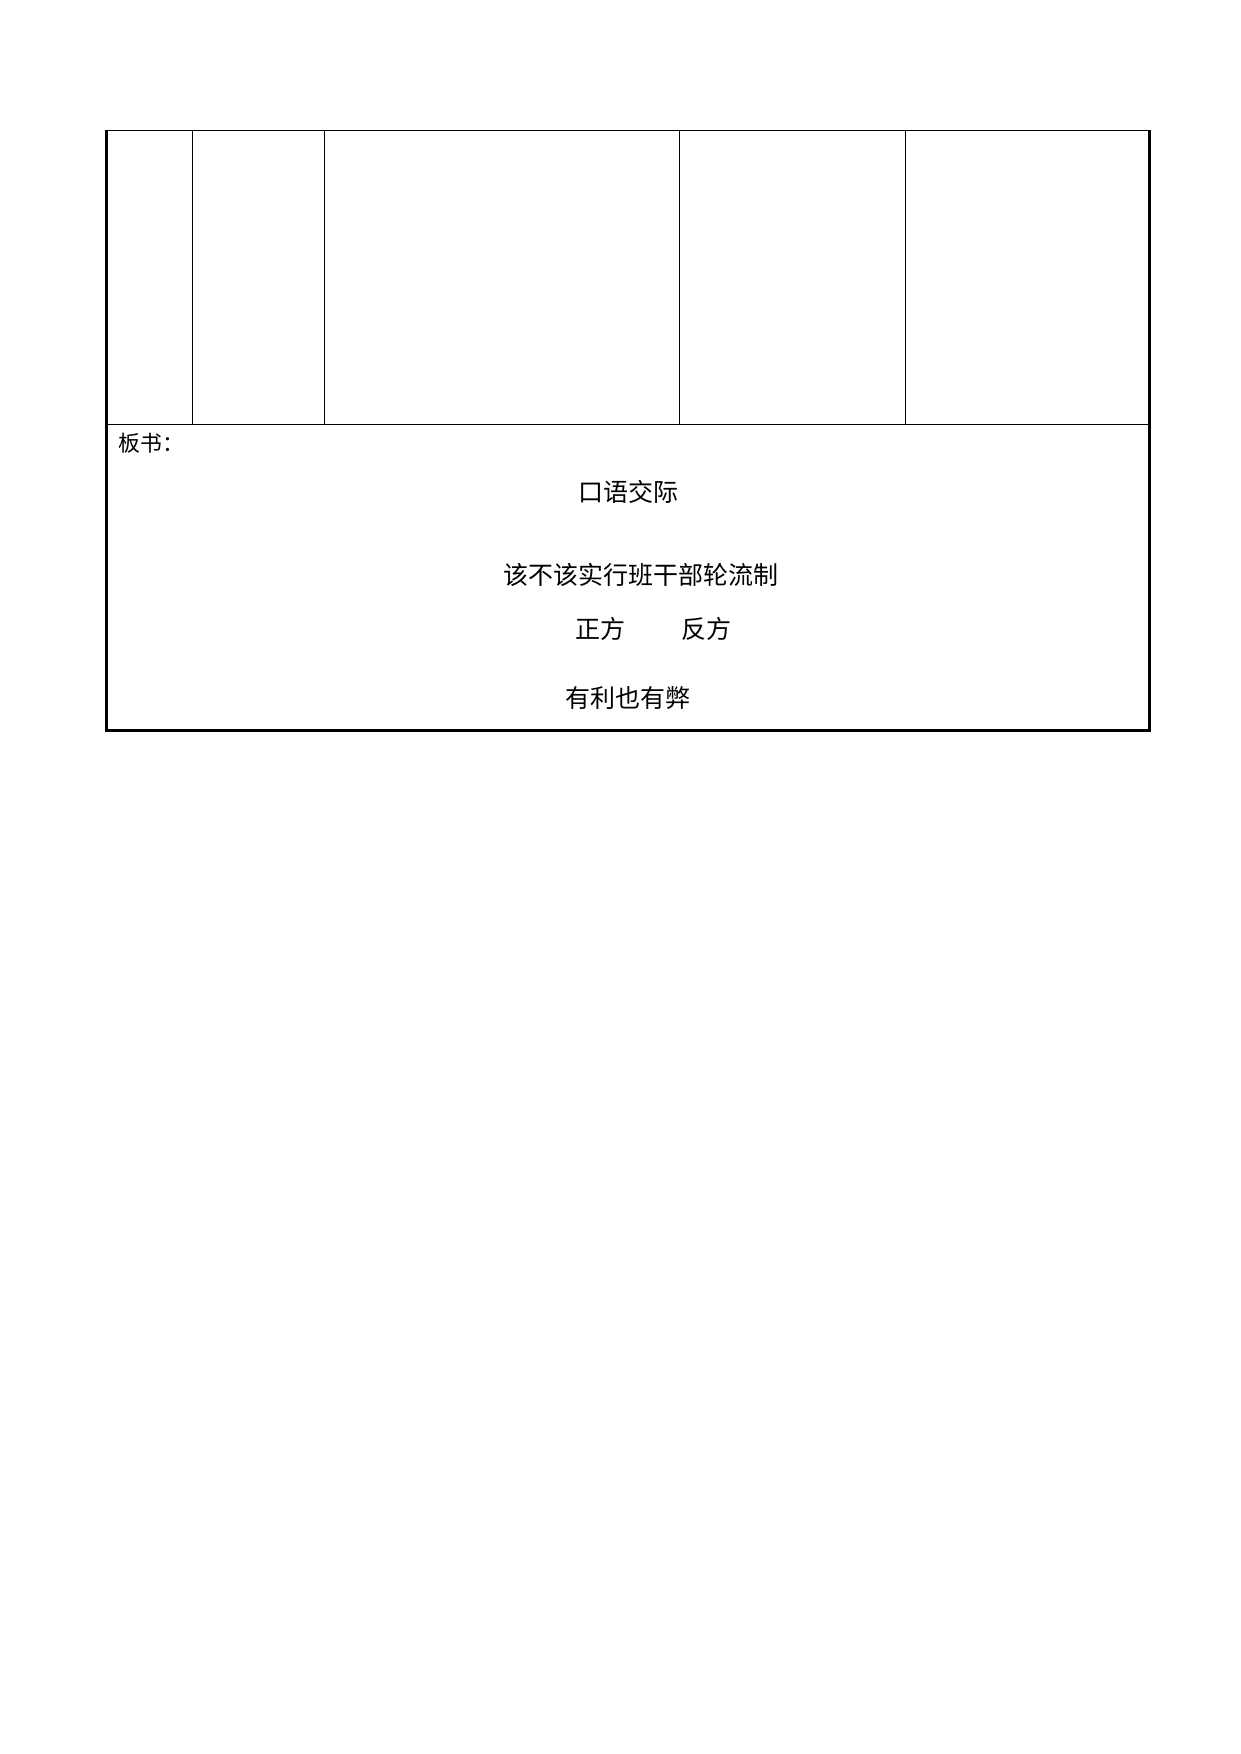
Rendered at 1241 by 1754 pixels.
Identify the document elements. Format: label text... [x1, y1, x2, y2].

table_cell 板书： 口语交际 该不该实行班干部轮流制 正方 反方 有利也有弊 [108, 425, 1148, 729]
table_cell [108, 131, 192, 423]
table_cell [906, 131, 1148, 423]
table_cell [680, 131, 905, 423]
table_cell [325, 131, 679, 423]
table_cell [193, 131, 324, 423]
